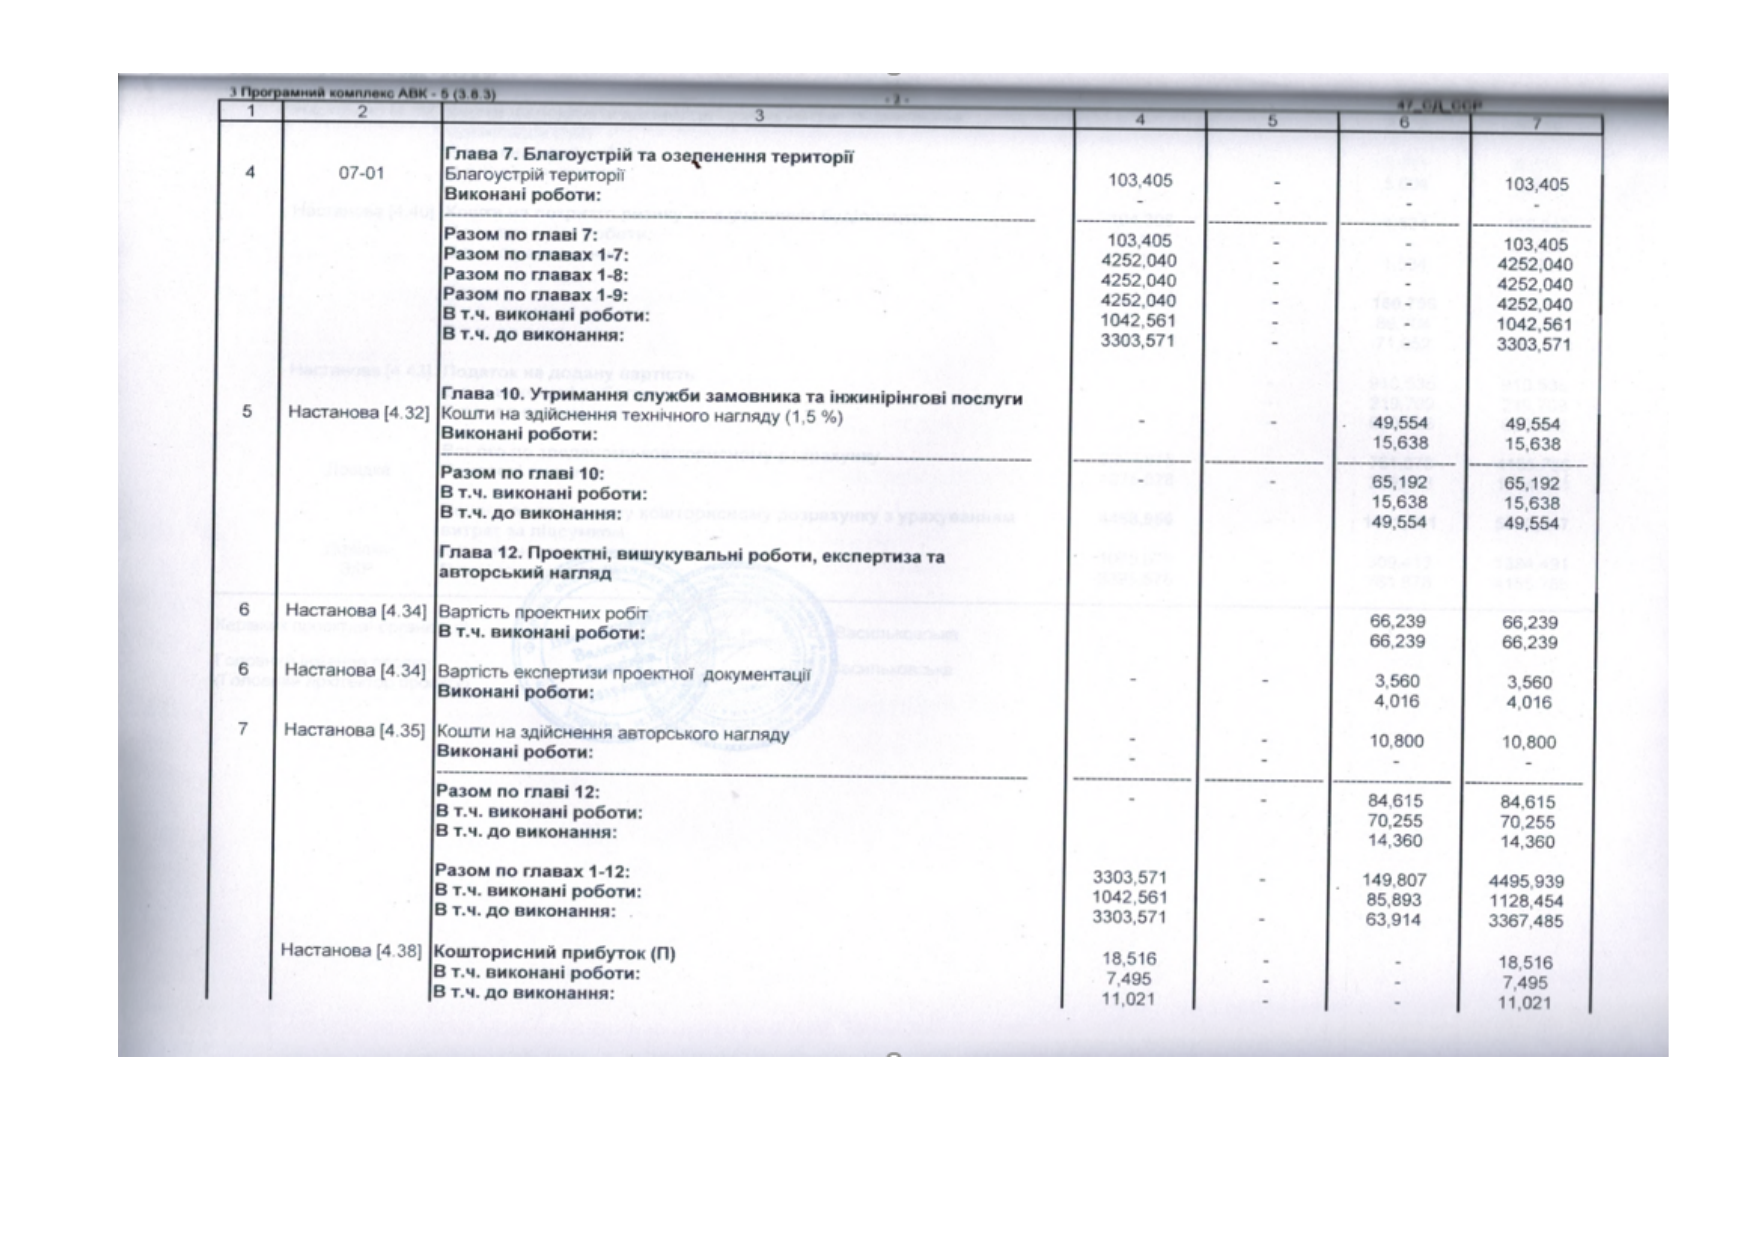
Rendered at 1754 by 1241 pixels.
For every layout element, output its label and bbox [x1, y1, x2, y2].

picture [118, 73, 1669, 1057]
